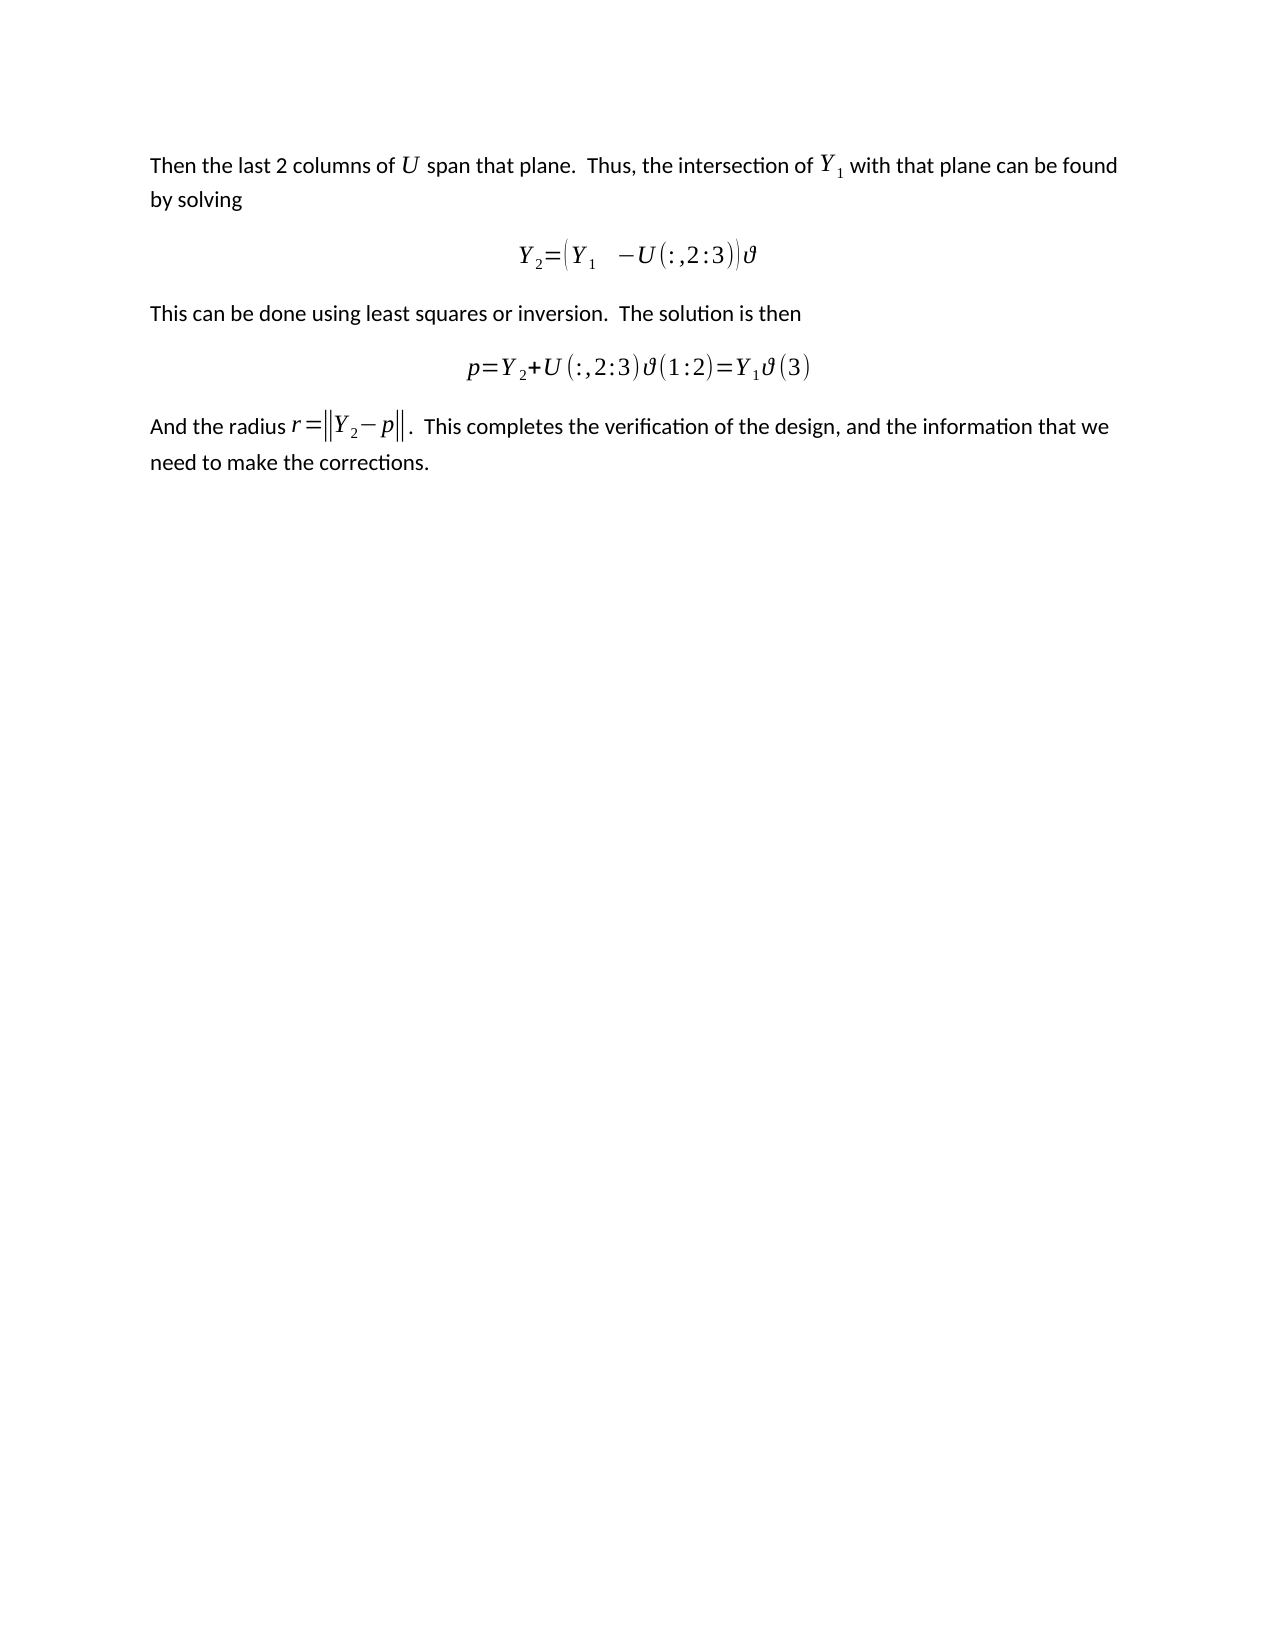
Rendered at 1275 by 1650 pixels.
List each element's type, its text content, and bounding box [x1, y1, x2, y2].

text Then the last 2 columns of span that plane. Thus, the intersection of with that plane can be found by solving [150, 150, 1125, 213]
text This can be done using least squares or inversion. The solution is then [150, 299, 1125, 327]
text And the radius . This completes the verification of the design, and the information that we need to make the corrections. [150, 409, 1125, 476]
